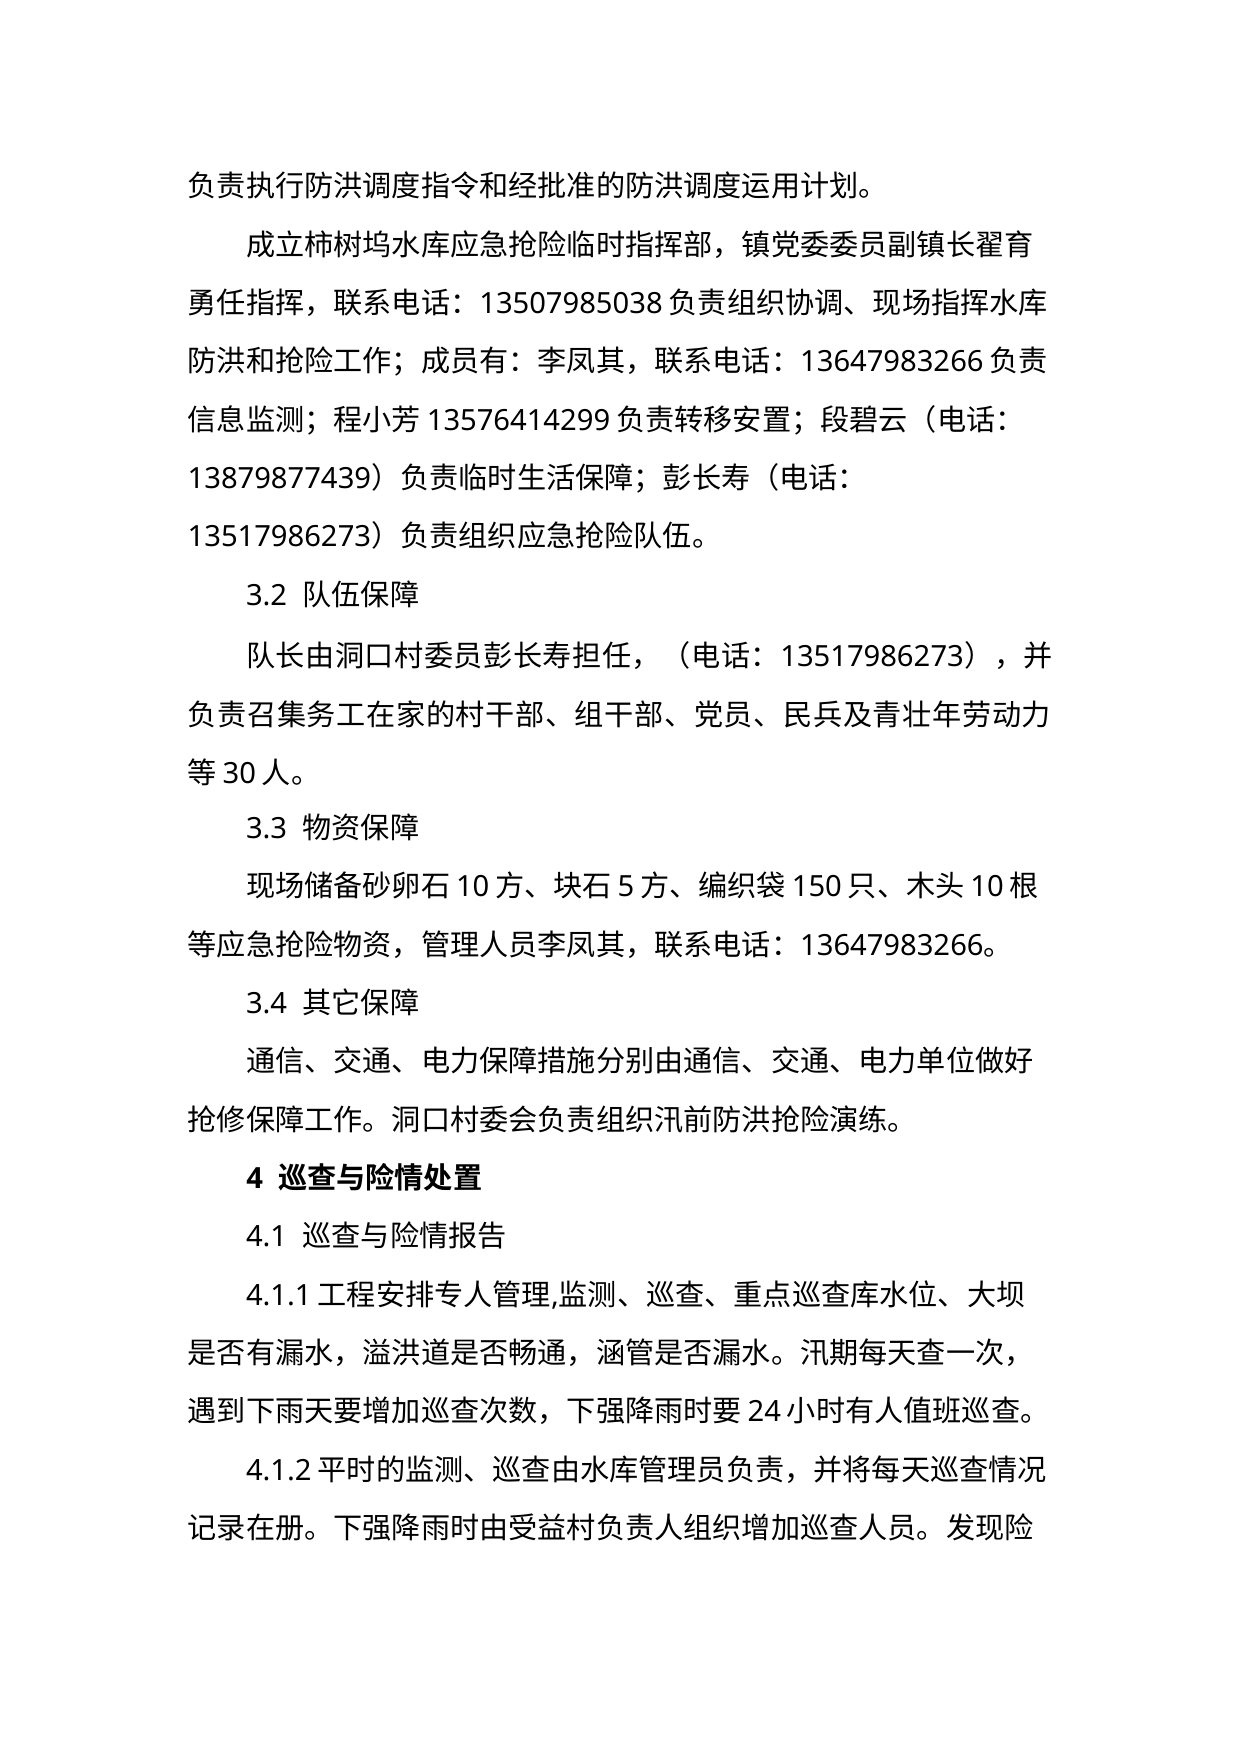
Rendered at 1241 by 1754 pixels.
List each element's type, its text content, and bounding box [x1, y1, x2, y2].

text 3.3 物资保障 [187, 792, 1053, 850]
text 通信、交通、电力保障措施分别由通信、交通、电力单位做好抢修保障工作。洞口村委会负责组织汛前防洪抢险演练。 [187, 1025, 1053, 1142]
text 现场储备砂卵石10方、块石5方、编织袋150只、木头10根等应急抢险物资，管理人员李凤其，联系电话：13647983266。 [187, 850, 1053, 967]
text 4 巡查与险情处置 [187, 1142, 1053, 1200]
text 队长由洞口村委员彭长寿担任，（电话：13517986273），并负责召集务工在家的村干部、组干部、党员、民兵及青壮年劳动力等30人。 [187, 617, 1053, 792]
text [187, 150, 1053, 208]
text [187, 1433, 1053, 1550]
text 成立柿树坞水库应急抢险临时指挥部，镇党委委员副镇长翟育勇任指挥，联系电话：13507985038负责组织协调、现场指挥水库防洪和抢险工作；成员有：李凤其，联系电话：13647983266负责信息监测；程小芳13576414299负责转移安置；段碧云（电话：13879877439）负责临时生活保障；彭长寿（电话：13517986273）负责组织应急抢险队伍。 [187, 208, 1053, 558]
text 4.1 巡查与险情报告 [187, 1200, 1053, 1258]
text 3.2 队伍保障 [187, 558, 1053, 617]
text 3.4 其它保障 [187, 967, 1053, 1025]
text 4.1.1工程安排专人管理,监测、巡查、重点巡查库水位、大坝是否有漏水，溢洪道是否畅通，涵管是否漏水。汛期每天查一次，遇到下雨天要增加巡查次数，下强降雨时要24小时有人值班巡查。 [187, 1258, 1053, 1433]
